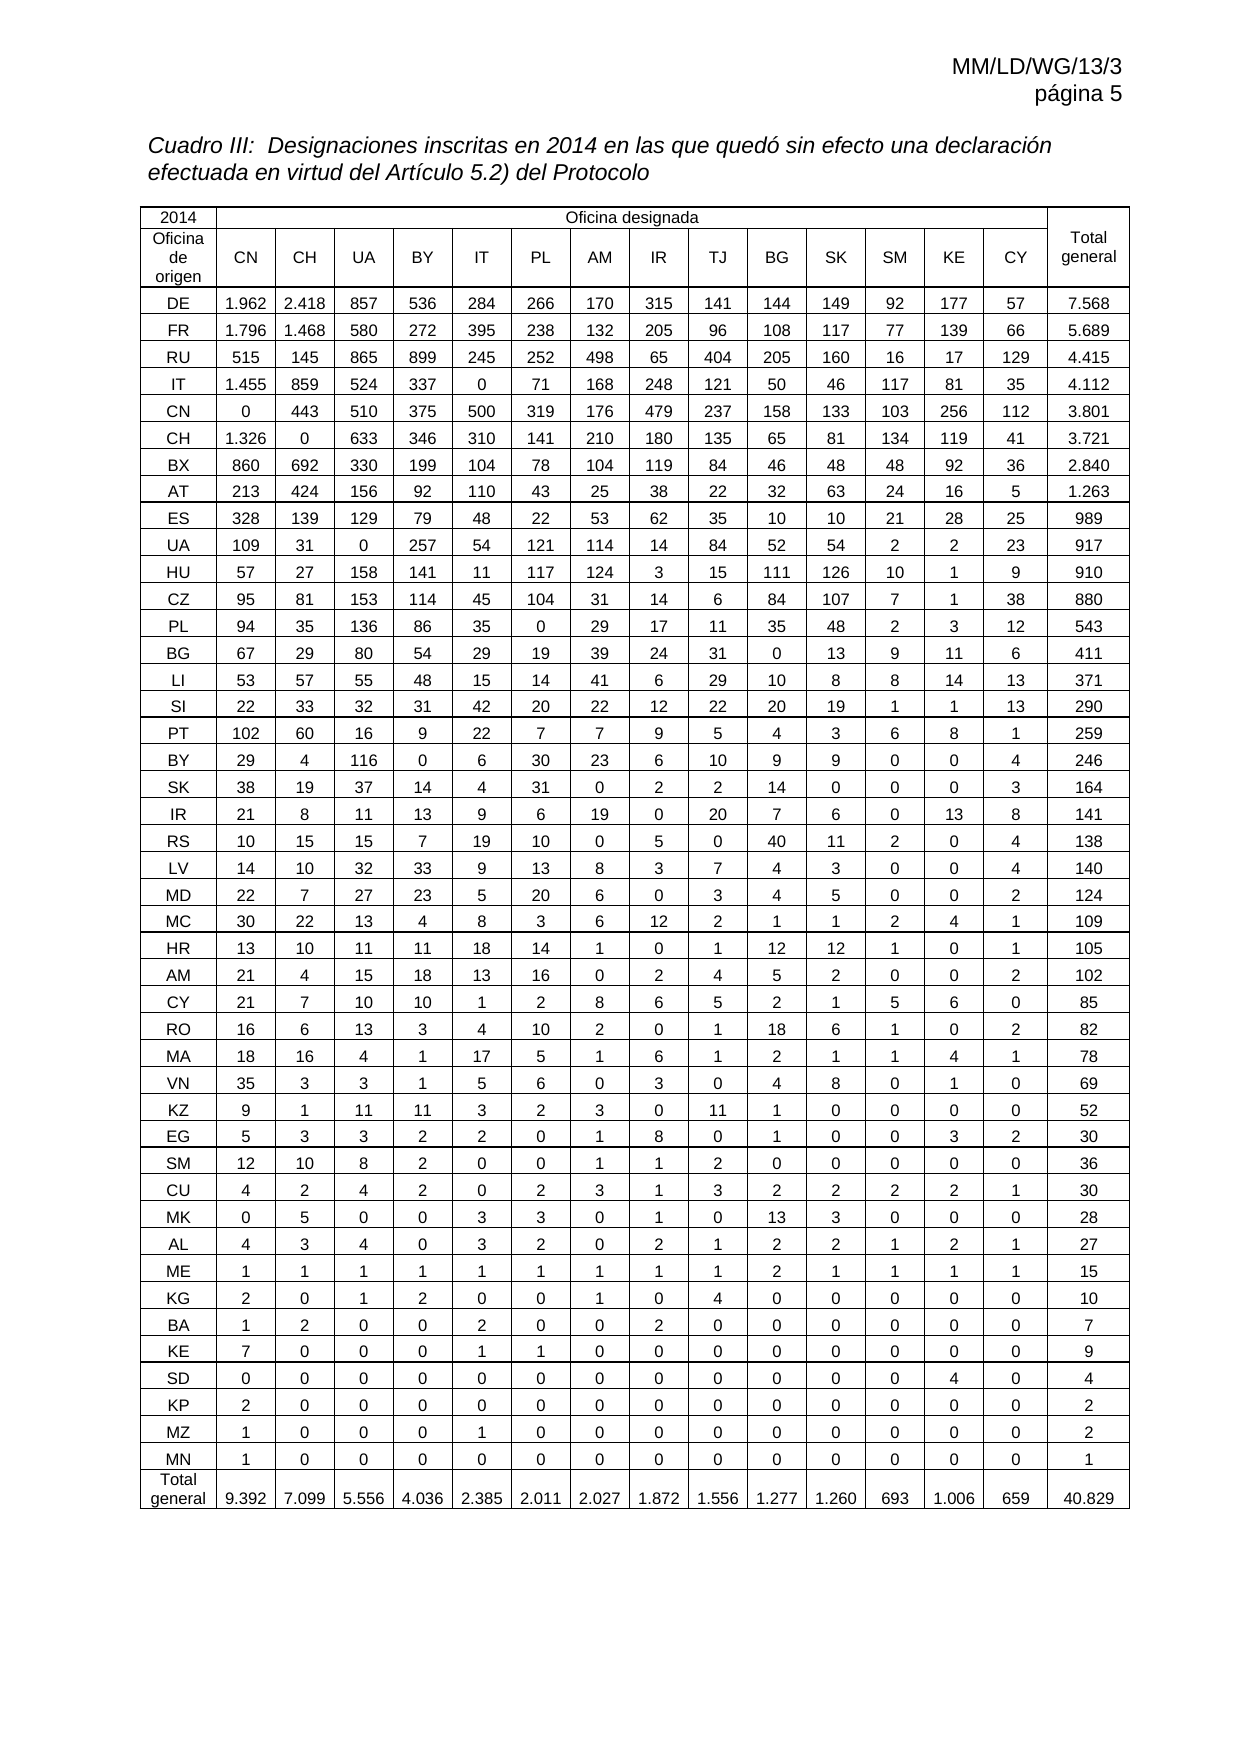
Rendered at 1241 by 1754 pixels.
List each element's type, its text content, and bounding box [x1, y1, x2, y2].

table_cell 36 [984, 449, 1047, 474]
table_cell 48 [807, 449, 865, 474]
table_cell 129 [335, 503, 393, 528]
table_cell 35 [453, 610, 511, 636]
table_cell 2 [512, 1228, 570, 1254]
table_cell MN [141, 1443, 216, 1469]
table_cell 0 [748, 1416, 806, 1442]
table_cell 35 [276, 610, 334, 636]
table_cell 4.112 [1048, 368, 1129, 394]
table_cell 375 [394, 395, 452, 421]
table_cell 0 [807, 771, 865, 797]
table_cell 3 [453, 1228, 511, 1254]
table_cell 107 [807, 583, 865, 609]
table_cell 0 [925, 933, 983, 958]
table_cell 5.556 [335, 1470, 393, 1508]
table_cell 0 [630, 798, 688, 824]
table_cell 4 [394, 906, 452, 931]
table_cell 1 [866, 1255, 924, 1281]
table_cell 6 [630, 986, 688, 1012]
table_cell 0 [276, 1363, 334, 1388]
table_cell 2 [630, 771, 688, 797]
table_cell 1.006 [925, 1470, 983, 1508]
table_cell 16 [925, 476, 983, 501]
table_cell 1 [217, 1255, 275, 1281]
table_cell 46 [807, 368, 865, 394]
table_cell 149 [807, 288, 865, 313]
table_cell 28 [925, 503, 983, 528]
table_cell 0 [807, 1282, 865, 1308]
table_cell 141 [1048, 798, 1129, 824]
table_cell 4 [689, 959, 747, 985]
table_cell 0 [807, 1389, 865, 1415]
table_cell 158 [748, 395, 806, 421]
table_cell 1.263 [1048, 476, 1129, 501]
table_cell 11 [335, 933, 393, 958]
table_cell 15 [453, 664, 511, 689]
table_cell 0 [453, 1148, 511, 1173]
table_cell MD [141, 879, 216, 904]
table_cell 328 [217, 503, 275, 528]
table_cell 13 [217, 933, 275, 958]
table_cell 1 [925, 556, 983, 582]
table_cell 346 [394, 422, 452, 448]
table_cell 580 [335, 314, 393, 340]
table_cell 30 [217, 906, 275, 931]
table_cell 3 [276, 1228, 334, 1254]
table_cell 160 [807, 341, 865, 367]
table_cell 6 [512, 1067, 570, 1093]
table_cell 0 [276, 1282, 334, 1308]
table_cell 104 [571, 449, 629, 474]
table_cell 2 [630, 1309, 688, 1334]
table_cell 404 [689, 341, 747, 367]
table_cell 0 [866, 1201, 924, 1227]
table_cell 0 [925, 1094, 983, 1119]
table_cell 0 [394, 1416, 452, 1442]
table_cell 3 [571, 1174, 629, 1200]
table_cell 0 [984, 1416, 1047, 1442]
table_cell 0 [630, 1094, 688, 1119]
table_cell 13 [453, 959, 511, 985]
table_cell 12 [630, 691, 688, 716]
table_cell 1 [748, 906, 806, 931]
table_cell 81 [925, 368, 983, 394]
table_cell 10 [276, 1148, 334, 1173]
table_cell UA [141, 529, 216, 555]
table_cell 114 [571, 529, 629, 555]
table_cell 1 [571, 1121, 629, 1146]
table_cell 24 [866, 476, 924, 501]
table_cell Oficina de origen [141, 229, 216, 286]
table_cell 121 [689, 368, 747, 394]
table_cell 479 [630, 395, 688, 421]
table_cell 14 [630, 529, 688, 555]
table_cell 80 [335, 637, 393, 663]
table_cell 0 [630, 1389, 688, 1415]
table_cell 65 [630, 341, 688, 367]
table_cell 0 [571, 1067, 629, 1093]
table_cell 0 [866, 771, 924, 797]
table_cell 0 [571, 1389, 629, 1415]
table_cell 0 [748, 1336, 806, 1361]
table_header Oficina designada [217, 208, 1047, 228]
table_cell 257 [394, 529, 452, 555]
table_cell 0 [689, 1416, 747, 1442]
table_cell 13 [807, 637, 865, 663]
table_cell 117 [807, 314, 865, 340]
table_cell 0 [630, 1013, 688, 1039]
table_cell 11 [807, 825, 865, 851]
table_cell 0 [571, 1336, 629, 1361]
table_cell 1 [984, 1174, 1047, 1200]
table_cell 0 [984, 1148, 1047, 1173]
table_cell 2 [925, 529, 983, 555]
table_cell 141 [394, 556, 452, 582]
table_cell 1 [571, 933, 629, 958]
table_cell 13 [925, 798, 983, 824]
table_cell 81 [807, 422, 865, 448]
table_cell 33 [276, 691, 334, 716]
table_cell 2 [394, 1121, 452, 1146]
table_cell 126 [807, 556, 865, 582]
table_cell 38 [984, 583, 1047, 609]
table_cell 0 [335, 1309, 393, 1334]
table_cell 48 [394, 664, 452, 689]
table_cell 910 [1048, 556, 1129, 582]
table_cell 0 [984, 1443, 1047, 1469]
table_cell 2 [866, 906, 924, 931]
table_cell 124 [571, 556, 629, 582]
table_cell 0 [571, 1228, 629, 1254]
table_cell 3 [807, 1201, 865, 1227]
table_cell 1 [571, 1282, 629, 1308]
table_cell 8 [276, 798, 334, 824]
table_cell 0 [748, 1363, 806, 1388]
table_cell 543 [1048, 610, 1129, 636]
table_cell 238 [512, 314, 570, 340]
table_cell 18 [453, 933, 511, 958]
table_cell 19 [276, 771, 334, 797]
table_cell 84 [689, 449, 747, 474]
table_cell 0 [925, 1282, 983, 1308]
table_cell 1 [807, 1255, 865, 1281]
table_cell 7 [512, 718, 570, 743]
table_cell 0 [571, 1416, 629, 1442]
table_cell 22 [689, 476, 747, 501]
table_cell 16 [217, 1013, 275, 1039]
table_cell 11 [394, 933, 452, 958]
table_cell 536 [394, 288, 452, 313]
table_cell 29 [276, 637, 334, 663]
table_cell 256 [925, 395, 983, 421]
table_cell ES [141, 503, 216, 528]
table_cell 5.689 [1048, 314, 1129, 340]
table_cell 0 [984, 1067, 1047, 1093]
table_cell 1 [984, 1228, 1047, 1254]
table_cell 92 [866, 288, 924, 313]
table_cell 14 [630, 583, 688, 609]
table_cell 0 [335, 1336, 393, 1361]
table_header 2014 [141, 208, 216, 228]
table_cell 136 [335, 610, 393, 636]
table_cell 31 [276, 529, 334, 555]
table_cell 5 [630, 825, 688, 851]
table_cell 1 [394, 1067, 452, 1093]
table_cell 0 [925, 771, 983, 797]
table_cell 14 [512, 664, 570, 689]
table_cell CN [217, 229, 275, 286]
table_cell 0 [394, 1443, 452, 1469]
table_cell 2 [1048, 1389, 1129, 1415]
table_cell 13 [984, 691, 1047, 716]
table_cell SM [141, 1148, 216, 1173]
table_cell 0 [630, 933, 688, 958]
table_cell 0 [453, 1174, 511, 1200]
table_cell 1 [571, 1148, 629, 1173]
table_cell 4 [276, 959, 334, 985]
table_cell 880 [1048, 583, 1129, 609]
table_cell 29 [453, 637, 511, 663]
table_cell 133 [807, 395, 865, 421]
table_cell 2 [807, 1228, 865, 1254]
table_cell 139 [925, 314, 983, 340]
table_cell 0 [512, 1121, 570, 1146]
table_cell 25 [984, 503, 1047, 528]
table_cell 2.385 [453, 1470, 511, 1508]
table_cell 2 [807, 959, 865, 985]
table_cell 4 [335, 1228, 393, 1254]
table_cell 4 [748, 879, 806, 904]
table_cell 2 [276, 1174, 334, 1200]
table_cell 2 [925, 1228, 983, 1254]
table_cell 27 [1048, 1228, 1129, 1254]
table_cell 6 [276, 1013, 334, 1039]
table_cell 9 [984, 556, 1047, 582]
table_cell 0 [571, 959, 629, 985]
table_cell CN [141, 395, 216, 421]
table_cell 1 [748, 1121, 806, 1146]
table_cell 10 [748, 503, 806, 528]
table_cell 1 [335, 1282, 393, 1308]
table_cell 20 [512, 691, 570, 716]
table_cell 156 [335, 476, 393, 501]
table_cell 3 [630, 852, 688, 878]
table_cell 33 [394, 852, 452, 878]
table_cell 153 [335, 583, 393, 609]
table_cell 11 [394, 1094, 452, 1119]
table_cell 1 [689, 933, 747, 958]
table_cell 860 [217, 449, 275, 474]
table_cell 23 [984, 529, 1047, 555]
table_cell 2 [984, 1121, 1047, 1146]
table_cell 0 [217, 395, 275, 421]
table_cell 0 [866, 959, 924, 985]
table_cell KP [141, 1389, 216, 1415]
table_cell 248 [630, 368, 688, 394]
table_cell 3 [807, 718, 865, 743]
table_cell 3 [571, 1094, 629, 1119]
table_cell 29 [217, 744, 275, 770]
table_cell 14 [217, 852, 275, 878]
table_cell 4 [335, 1040, 393, 1066]
table_cell 57 [217, 556, 275, 582]
table_cell 0 [335, 1389, 393, 1415]
table_cell 3 [807, 852, 865, 878]
table_cell 989 [1048, 503, 1129, 528]
table_cell 510 [335, 395, 393, 421]
table_cell 2.011 [512, 1470, 570, 1508]
table_cell 0 [984, 1282, 1047, 1308]
table_cell 8 [807, 664, 865, 689]
table_cell 6 [925, 986, 983, 1012]
table_cell 1 [807, 906, 865, 931]
table_cell 2 [866, 1174, 924, 1200]
table_cell 2 [512, 1094, 570, 1119]
table_cell 8 [571, 986, 629, 1012]
table_cell 37 [335, 771, 393, 797]
table_cell 1 [630, 1174, 688, 1200]
table_cell 54 [807, 529, 865, 555]
table_cell 213 [217, 476, 275, 501]
table_cell 10 [1048, 1282, 1129, 1308]
table_cell 6 [807, 798, 865, 824]
table_cell 35 [689, 503, 747, 528]
table_cell SI [141, 691, 216, 716]
table_cell 8 [925, 718, 983, 743]
table_cell 52 [1048, 1094, 1129, 1119]
table_cell 14 [925, 664, 983, 689]
table_cell 24 [630, 637, 688, 663]
table_cell 0 [512, 1282, 570, 1308]
table_cell 8 [453, 906, 511, 931]
table_cell 95 [217, 583, 275, 609]
table_cell 2 [453, 1121, 511, 1146]
table_cell 0 [394, 1228, 452, 1254]
table_cell UA [335, 229, 393, 286]
table_cell 94 [217, 610, 275, 636]
table_cell 2 [276, 1309, 334, 1334]
table_cell 692 [276, 449, 334, 474]
table_cell 2 [512, 1174, 570, 1200]
table_cell 22 [217, 879, 275, 904]
table_cell 0 [453, 368, 511, 394]
table_cell 865 [335, 341, 393, 367]
table_cell 1.872 [630, 1470, 688, 1508]
table_cell 0 [512, 1416, 570, 1442]
table_cell 205 [630, 314, 688, 340]
table_cell 6 [453, 744, 511, 770]
table_cell 0 [276, 422, 334, 448]
table_cell CY [984, 229, 1047, 286]
table_cell 7 [394, 825, 452, 851]
table_cell 0 [512, 1148, 570, 1173]
table_cell 164 [1048, 771, 1129, 797]
table_cell 0 [807, 1336, 865, 1361]
table_cell 20 [689, 798, 747, 824]
table_cell 0 [748, 1389, 806, 1415]
table_cell 2 [630, 1228, 688, 1254]
table_cell 4 [1048, 1363, 1129, 1388]
table_cell 0 [335, 1416, 393, 1442]
table_cell 0 [276, 1443, 334, 1469]
table_cell 35 [748, 610, 806, 636]
table_cell AL [141, 1228, 216, 1254]
table_cell 158 [335, 556, 393, 582]
table_cell 12 [748, 933, 806, 958]
table_cell 104 [453, 449, 511, 474]
table_cell 38 [217, 771, 275, 797]
table_cell 1 [512, 1336, 570, 1361]
table_cell KE [141, 1336, 216, 1361]
table_cell 48 [453, 503, 511, 528]
table_cell 0 [807, 1416, 865, 1442]
table_cell 0 [276, 1336, 334, 1361]
table_cell 4 [276, 744, 334, 770]
table_cell 0 [866, 1416, 924, 1442]
table_cell 10 [512, 1013, 570, 1039]
table_cell 84 [748, 583, 806, 609]
table_cell 272 [394, 314, 452, 340]
table_cell DE [141, 288, 216, 313]
table_cell 15 [689, 556, 747, 582]
text Cuadro III: Designaciones inscritas en 2014 en las que quedó sin efecto una declaración efectuada en virtud del Artículo 5.2) del Protocolo [148, 132, 1122, 185]
table_cell 0 [984, 1094, 1047, 1119]
table_cell 4.036 [394, 1470, 452, 1508]
table_cell 6 [512, 798, 570, 824]
table_cell 4 [217, 1228, 275, 1254]
table_cell 79 [394, 503, 452, 528]
table_cell 10 [748, 664, 806, 689]
table_cell 0 [866, 1148, 924, 1173]
table_cell 1 [630, 1255, 688, 1281]
table_cell 67 [217, 637, 275, 663]
table_cell 13 [335, 906, 393, 931]
table_cell 5 [689, 986, 747, 1012]
table_cell 42 [453, 691, 511, 716]
table_cell 102 [1048, 959, 1129, 985]
table_cell 170 [571, 288, 629, 313]
table_cell 21 [217, 959, 275, 985]
table_cell 0 [689, 1363, 747, 1388]
table_cell 140 [1048, 852, 1129, 878]
table_cell 43 [512, 476, 570, 501]
table_cell 5 [217, 1121, 275, 1146]
table_cell 0 [925, 852, 983, 878]
table_cell 1 [1048, 1443, 1129, 1469]
table_cell 141 [689, 288, 747, 313]
table_cell 9 [453, 852, 511, 878]
table_cell 135 [689, 422, 747, 448]
table_cell 105 [1048, 933, 1129, 958]
table_cell 2 [984, 959, 1047, 985]
table_cell 0 [276, 1416, 334, 1442]
table_cell 4 [748, 1067, 806, 1093]
table_cell 2 [807, 1174, 865, 1200]
table_cell 0 [866, 798, 924, 824]
table_cell 319 [512, 395, 570, 421]
table_cell 1.962 [217, 288, 275, 313]
table_cell CU [141, 1174, 216, 1200]
table_cell IR [141, 798, 216, 824]
table_cell 48 [866, 449, 924, 474]
table_cell 0 [689, 1309, 747, 1334]
table_cell 5 [453, 879, 511, 904]
table_cell 3 [689, 879, 747, 904]
table_cell 0 [925, 1309, 983, 1334]
table_cell 205 [748, 341, 806, 367]
table_cell 0 [453, 1443, 511, 1469]
table_cell 30 [1048, 1121, 1129, 1146]
table_cell 32 [335, 852, 393, 878]
table_cell 330 [335, 449, 393, 474]
table_cell 176 [571, 395, 629, 421]
table_cell 0 [630, 1416, 688, 1442]
table_cell SD [141, 1363, 216, 1388]
table_cell 1 [571, 1255, 629, 1281]
table_cell 424 [276, 476, 334, 501]
table_cell 0 [512, 1389, 570, 1415]
table_cell 1 [630, 1148, 688, 1173]
table_cell CH [276, 229, 334, 286]
table_cell 17 [925, 341, 983, 367]
table_cell 116 [335, 744, 393, 770]
table_cell 6 [866, 718, 924, 743]
table_cell 4 [748, 718, 806, 743]
table_cell 69 [1048, 1067, 1129, 1093]
table_cell 50 [748, 368, 806, 394]
table_cell CZ [141, 583, 216, 609]
table_cell 78 [1048, 1040, 1129, 1066]
table_cell 443 [276, 395, 334, 421]
table_cell 10 [217, 825, 275, 851]
table_cell 27 [276, 556, 334, 582]
table_cell 1 [984, 906, 1047, 931]
table_cell 0 [571, 1309, 629, 1334]
table_cell 41 [984, 422, 1047, 448]
table_cell 1 [453, 1416, 511, 1442]
table_cell 7 [748, 798, 806, 824]
table_cell 1.468 [276, 314, 334, 340]
table_cell 1.556 [689, 1470, 747, 1508]
table_cell 4 [748, 852, 806, 878]
table_cell 82 [1048, 1013, 1129, 1039]
table_cell 112 [984, 395, 1047, 421]
table_cell 12 [630, 906, 688, 931]
table_cell 9 [217, 1094, 275, 1119]
table_cell 6 [571, 879, 629, 904]
table_cell 10 [689, 744, 747, 770]
table_cell 22 [217, 691, 275, 716]
table_cell 53 [571, 503, 629, 528]
table_cell 86 [394, 610, 452, 636]
table_cell 45 [453, 583, 511, 609]
table_cell 0 [866, 1443, 924, 1469]
table_cell 4 [453, 771, 511, 797]
table_cell 5 [512, 1040, 570, 1066]
table_cell 1 [335, 1255, 393, 1281]
table_cell 18 [748, 1013, 806, 1039]
table_cell 31 [689, 637, 747, 663]
table_cell 10 [276, 852, 334, 878]
table_cell 9 [453, 798, 511, 824]
table_cell 81 [276, 583, 334, 609]
table_cell 108 [748, 314, 806, 340]
table_cell 857 [335, 288, 393, 313]
table_cell 13 [984, 664, 1047, 689]
table_cell 1 [925, 1255, 983, 1281]
table_cell 8 [984, 798, 1047, 824]
table_cell 22 [276, 906, 334, 931]
table_cell 693 [866, 1470, 924, 1508]
table_cell 19 [807, 691, 865, 716]
table_cell 2 [748, 1040, 806, 1066]
table_cell 40.829 [1048, 1470, 1129, 1508]
table_cell 1 [394, 1040, 452, 1066]
table_cell 138 [1048, 825, 1129, 851]
table_header Total general [1048, 208, 1129, 286]
table_cell BY [141, 744, 216, 770]
table_cell 4 [984, 852, 1047, 878]
table_cell 1 [984, 1255, 1047, 1281]
table_cell 7 [276, 986, 334, 1012]
table_cell 0 [748, 1443, 806, 1469]
table_cell 1 [925, 583, 983, 609]
table_cell 0 [866, 1389, 924, 1415]
table_cell 3 [630, 556, 688, 582]
table_cell PT [141, 718, 216, 743]
table_cell 9 [866, 637, 924, 663]
table_cell 1 [925, 691, 983, 716]
table_cell 40 [748, 825, 806, 851]
table_cell 1.796 [217, 314, 275, 340]
table_cell 0 [689, 1201, 747, 1227]
table_cell 7 [276, 879, 334, 904]
table_cell 9 [394, 718, 452, 743]
table_cell KZ [141, 1094, 216, 1119]
table_cell 8 [571, 852, 629, 878]
table_cell 290 [1048, 691, 1129, 716]
table_cell 284 [453, 288, 511, 313]
table_cell 0 [807, 1094, 865, 1119]
table_cell 2 [689, 906, 747, 931]
table_cell 0 [807, 1443, 865, 1469]
table_cell 92 [925, 449, 983, 474]
table_cell 3 [512, 1201, 570, 1227]
table_cell 16 [512, 959, 570, 985]
table_cell 500 [453, 395, 511, 421]
table_cell 144 [748, 288, 806, 313]
table_cell 4 [217, 1174, 275, 1200]
table_cell MK [141, 1201, 216, 1227]
table_cell 11 [335, 798, 393, 824]
table_cell 29 [689, 664, 747, 689]
table_cell 110 [453, 476, 511, 501]
table_cell 0 [748, 1309, 806, 1334]
table_cell 6 [630, 664, 688, 689]
table_cell 0 [748, 1148, 806, 1173]
table_cell AM [571, 229, 629, 286]
table_cell BY [394, 229, 452, 286]
table_cell 9 [807, 744, 865, 770]
table_cell 1 [217, 1416, 275, 1442]
table_cell 117 [512, 556, 570, 582]
table_cell 2 [866, 529, 924, 555]
table_cell 2 [512, 986, 570, 1012]
table_cell 0 [984, 986, 1047, 1012]
table_cell 0 [394, 1389, 452, 1415]
table_cell 3.721 [1048, 422, 1129, 448]
table_cell 0 [335, 529, 393, 555]
table_cell 23 [394, 879, 452, 904]
table_cell 5 [748, 959, 806, 985]
table_cell LI [141, 664, 216, 689]
table_cell 19 [571, 798, 629, 824]
table_cell 2.418 [276, 288, 334, 313]
table_cell 13 [394, 798, 452, 824]
table_cell 2 [925, 1174, 983, 1200]
table_cell 31 [571, 583, 629, 609]
table_cell 109 [217, 529, 275, 555]
table_cell 0 [866, 1094, 924, 1119]
table_cell 2 [217, 1282, 275, 1308]
table_cell 1 [217, 1309, 275, 1334]
table_cell 259 [1048, 718, 1129, 743]
table_cell HU [141, 556, 216, 582]
table_cell 3 [984, 771, 1047, 797]
table_cell SK [141, 771, 216, 797]
table_cell 7 [866, 583, 924, 609]
table_cell 11 [453, 556, 511, 582]
table_cell AM [141, 959, 216, 985]
table_cell 315 [630, 288, 688, 313]
table_cell 1 [748, 1094, 806, 1119]
table_cell 210 [571, 422, 629, 448]
table_cell 3.801 [1048, 395, 1129, 421]
table_cell 0 [571, 1443, 629, 1469]
table_cell 0 [925, 1416, 983, 1442]
table_cell 4 [925, 1363, 983, 1388]
table_cell 3 [925, 610, 983, 636]
table_cell 11 [689, 1094, 747, 1119]
table_cell 1 [866, 1228, 924, 1254]
table_cell 1 [807, 986, 865, 1012]
table_cell 11 [925, 637, 983, 663]
table_cell 46 [748, 449, 806, 474]
table_cell 9.392 [217, 1470, 275, 1508]
table_cell 4 [689, 1282, 747, 1308]
table_cell 141 [512, 422, 570, 448]
table_cell 0 [217, 1201, 275, 1227]
table_cell 0 [925, 1336, 983, 1361]
table_cell MZ [141, 1416, 216, 1442]
table_cell 3 [630, 1067, 688, 1093]
table_cell 117 [866, 368, 924, 394]
table_cell IT [141, 368, 216, 394]
table_cell 8 [630, 1121, 688, 1146]
table_cell 17 [453, 1040, 511, 1066]
table_cell BG [748, 229, 806, 286]
table_cell 92 [394, 476, 452, 501]
table_cell 60 [276, 718, 334, 743]
table_cell 48 [807, 610, 865, 636]
table_cell 2 [748, 1174, 806, 1200]
table_cell SM [866, 229, 924, 286]
table_cell 21 [217, 986, 275, 1012]
table_cell 2 [689, 1148, 747, 1173]
table_cell 11 [335, 1094, 393, 1119]
table_cell 515 [217, 341, 275, 367]
table_cell 0 [925, 1201, 983, 1227]
table_cell 30 [512, 744, 570, 770]
table_cell IR [630, 229, 688, 286]
table_cell MC [141, 906, 216, 931]
table_cell 1 [984, 718, 1047, 743]
table_cell 659 [984, 1470, 1047, 1508]
table_cell 199 [394, 449, 452, 474]
table_cell 0 [335, 1363, 393, 1388]
table_cell 85 [1048, 986, 1129, 1012]
table_cell 3 [335, 1067, 393, 1093]
table_cell 139 [276, 503, 334, 528]
table_cell 12 [217, 1148, 275, 1173]
table_cell 0 [866, 1067, 924, 1093]
table_cell 2 [748, 1228, 806, 1254]
table_cell 411 [1048, 637, 1129, 663]
table_cell 0 [571, 1201, 629, 1227]
table_cell 3 [512, 906, 570, 931]
table_cell 245 [453, 341, 511, 367]
table_cell MA [141, 1040, 216, 1066]
table_cell 2 [453, 1309, 511, 1334]
table_cell 111 [748, 556, 806, 582]
table_cell 119 [925, 422, 983, 448]
table_cell 28 [1048, 1201, 1129, 1227]
table_cell 8 [866, 664, 924, 689]
table_cell 30 [1048, 1174, 1129, 1200]
table_cell 0 [394, 744, 452, 770]
table_cell 5 [453, 1067, 511, 1093]
table_cell 1 [512, 1255, 570, 1281]
table_cell 524 [335, 368, 393, 394]
table_cell 0 [925, 825, 983, 851]
table_cell 3 [394, 1013, 452, 1039]
table_cell 7 [217, 1336, 275, 1361]
table_cell 0 [748, 1282, 806, 1308]
table_cell 3 [335, 1121, 393, 1146]
table_cell 0 [984, 1309, 1047, 1334]
table_cell 1 [689, 1013, 747, 1039]
table_cell 21 [866, 503, 924, 528]
table_cell 4 [984, 825, 1047, 851]
table_cell 2.027 [571, 1470, 629, 1508]
table_cell 1 [984, 933, 1047, 958]
table_cell 62 [630, 503, 688, 528]
table_cell 6 [571, 906, 629, 931]
table_cell 3 [276, 1121, 334, 1146]
table_cell 2 [866, 610, 924, 636]
table_cell HR [141, 933, 216, 958]
table_cell 2 [1048, 1416, 1129, 1442]
table_cell 2 [394, 1148, 452, 1173]
table_cell 0 [512, 1363, 570, 1388]
table_cell 10 [512, 825, 570, 851]
table_cell 0 [394, 1201, 452, 1227]
table_cell BA [141, 1309, 216, 1334]
table_cell 5 [866, 986, 924, 1012]
table_cell 6 [984, 637, 1047, 663]
table_cell 5 [984, 476, 1047, 501]
table_cell 0 [866, 1282, 924, 1308]
table_cell 10 [335, 986, 393, 1012]
table_cell 237 [689, 395, 747, 421]
table_cell 6 [807, 1013, 865, 1039]
table_cell 0 [512, 1309, 570, 1334]
table_cell 16 [335, 718, 393, 743]
table_cell 1 [866, 1040, 924, 1066]
table_cell 109 [1048, 906, 1129, 931]
table_cell 899 [394, 341, 452, 367]
table_cell 16 [276, 1040, 334, 1066]
table_cell 0 [807, 1363, 865, 1388]
table_cell 10 [866, 556, 924, 582]
table_cell 0 [925, 1389, 983, 1415]
table_cell 4 [335, 1174, 393, 1200]
table_cell VN [141, 1067, 216, 1093]
table_cell 31 [512, 771, 570, 797]
table_cell 3 [689, 1174, 747, 1200]
table_cell AT [141, 476, 216, 501]
table_cell 2 [984, 879, 1047, 904]
table_cell 0 [276, 1389, 334, 1415]
table_cell 1.326 [217, 422, 275, 448]
table_cell 0 [689, 1389, 747, 1415]
table_cell 14 [748, 771, 806, 797]
table_cell 4 [925, 1040, 983, 1066]
table_cell 0 [984, 1336, 1047, 1361]
table_cell 0 [925, 744, 983, 770]
table_cell 1 [217, 1443, 275, 1469]
table_cell ME [141, 1255, 216, 1281]
table_cell 0 [689, 1336, 747, 1361]
table_cell 5 [276, 1201, 334, 1227]
table_cell 14 [394, 771, 452, 797]
table_cell 395 [453, 314, 511, 340]
table_cell 22 [689, 691, 747, 716]
table_cell 2.840 [1048, 449, 1129, 474]
table_cell 0 [748, 637, 806, 663]
table_cell 134 [866, 422, 924, 448]
table_cell 0 [630, 1336, 688, 1361]
table_cell CH [141, 422, 216, 448]
table_cell 1 [925, 1067, 983, 1093]
table_cell KE [925, 229, 983, 286]
table_cell 145 [276, 341, 334, 367]
table_cell 8 [807, 1067, 865, 1093]
table_cell 0 [453, 1282, 511, 1308]
table_cell LV [141, 852, 216, 878]
table_cell 1 [453, 986, 511, 1012]
table_cell CY [141, 986, 216, 1012]
table_cell 0 [984, 1363, 1047, 1388]
table_cell 96 [689, 314, 747, 340]
table_cell 13 [335, 1013, 393, 1039]
table_cell 39 [571, 637, 629, 663]
table_cell 53 [217, 664, 275, 689]
table_cell PL [141, 610, 216, 636]
table_cell 0 [866, 1309, 924, 1334]
table_cell 4 [453, 1013, 511, 1039]
table_cell 2 [630, 959, 688, 985]
table_cell BX [141, 449, 216, 474]
table_cell 1 [276, 1094, 334, 1119]
table_cell 15 [276, 825, 334, 851]
table_cell 1.260 [807, 1470, 865, 1508]
table_cell 12 [984, 610, 1047, 636]
table_cell 1 [276, 1255, 334, 1281]
table_cell 18 [217, 1040, 275, 1066]
table_cell RU [141, 341, 216, 367]
table_cell 78 [512, 449, 570, 474]
table_cell 7 [689, 852, 747, 878]
table_cell 310 [453, 422, 511, 448]
table_cell 21 [217, 798, 275, 824]
table_cell 1 [453, 1255, 511, 1281]
table_cell 1 [866, 1013, 924, 1039]
table_cell 0 [394, 1336, 452, 1361]
table_cell 168 [571, 368, 629, 394]
table_cell 19 [453, 825, 511, 851]
table_cell 2 [984, 1013, 1047, 1039]
table_cell 1.277 [748, 1470, 806, 1508]
table_cell 0 [984, 1389, 1047, 1415]
table_cell 102 [217, 718, 275, 743]
table_cell 1.455 [217, 368, 275, 394]
table_cell 6 [630, 1040, 688, 1066]
table_cell 4 [984, 744, 1047, 770]
table_cell 13 [748, 1201, 806, 1227]
table_cell 32 [748, 476, 806, 501]
table_cell 1 [394, 1255, 452, 1281]
table_cell 0 [630, 1282, 688, 1308]
table_cell 10 [276, 933, 334, 958]
table_cell 0 [512, 1443, 570, 1469]
table_cell 114 [394, 583, 452, 609]
table_cell 0 [217, 1363, 275, 1388]
table_cell 0 [453, 1389, 511, 1415]
table_cell 371 [1048, 664, 1129, 689]
table_cell 7.568 [1048, 288, 1129, 313]
table_cell 180 [630, 422, 688, 448]
table_cell 0 [689, 825, 747, 851]
table_cell 3 [453, 1094, 511, 1119]
table_cell 0 [335, 1201, 393, 1227]
table_cell 1 [689, 1228, 747, 1254]
table_cell PL [512, 229, 570, 286]
table_cell 71 [512, 368, 570, 394]
table_cell 9 [748, 744, 806, 770]
table_cell 1 [453, 1336, 511, 1361]
table_cell SK [807, 229, 865, 286]
table_cell 27 [335, 879, 393, 904]
table_cell 0 [394, 1363, 452, 1388]
table_cell 0 [394, 1309, 452, 1334]
table_cell 7 [1048, 1309, 1129, 1334]
table_cell 1 [571, 1040, 629, 1066]
table_cell 12 [807, 933, 865, 958]
table_cell 633 [335, 422, 393, 448]
table_cell 0 [571, 825, 629, 851]
table_cell 0 [984, 1201, 1047, 1227]
table_cell 29 [571, 610, 629, 636]
table_cell 0 [335, 1443, 393, 1469]
table_cell 66 [984, 314, 1047, 340]
table_cell 10 [807, 503, 865, 528]
table_cell 2 [217, 1389, 275, 1415]
table_cell 0 [630, 1443, 688, 1469]
table_cell 22 [453, 718, 511, 743]
table_cell 2 [866, 825, 924, 851]
table_cell 9 [630, 718, 688, 743]
table_cell 20 [748, 691, 806, 716]
table_cell FR [141, 314, 216, 340]
table_cell 84 [689, 529, 747, 555]
table_cell 7 [571, 718, 629, 743]
table_cell 57 [984, 288, 1047, 313]
table_cell 252 [512, 341, 570, 367]
table_cell 38 [630, 476, 688, 501]
table_cell 498 [571, 341, 629, 367]
table_cell 9 [1048, 1336, 1129, 1361]
table_cell 3 [925, 1121, 983, 1146]
table_cell 22 [571, 691, 629, 716]
table_cell 0 [571, 771, 629, 797]
table_cell 13 [512, 852, 570, 878]
table_cell 0 [866, 879, 924, 904]
table_cell 104 [512, 583, 570, 609]
table_cell 0 [807, 1121, 865, 1146]
table_cell 0 [807, 1148, 865, 1173]
table_cell 55 [335, 664, 393, 689]
table_cell 0 [925, 959, 983, 985]
table_cell 35 [217, 1067, 275, 1093]
table_cell 103 [866, 395, 924, 421]
table_cell 1 [984, 1040, 1047, 1066]
table_cell 5 [807, 879, 865, 904]
table_cell 0 [866, 852, 924, 878]
table_cell 0 [925, 879, 983, 904]
table_cell 17 [630, 610, 688, 636]
table_cell 0 [571, 1363, 629, 1388]
table_cell 36 [1048, 1148, 1129, 1173]
table_cell TJ [689, 229, 747, 286]
table_cell 1 [630, 1201, 688, 1227]
table_cell 0 [866, 1336, 924, 1361]
table_cell 8 [335, 1148, 393, 1173]
table_cell 1 [866, 933, 924, 958]
table_cell 7.099 [276, 1470, 334, 1508]
table_cell 0 [866, 744, 924, 770]
table_cell RS [141, 825, 216, 851]
table_cell 22 [512, 503, 570, 528]
table_cell 0 [453, 1363, 511, 1388]
table_cell 20 [512, 879, 570, 904]
table_cell 0 [512, 610, 570, 636]
table_cell 129 [984, 341, 1047, 367]
table_cell 6 [630, 744, 688, 770]
table_cell KG [141, 1282, 216, 1308]
table_cell 0 [866, 1363, 924, 1388]
table_cell 6 [689, 583, 747, 609]
table_cell 14 [512, 933, 570, 958]
table_cell 1 [689, 1040, 747, 1066]
table_cell Total general [141, 1470, 216, 1508]
table_cell 859 [276, 368, 334, 394]
table_cell 57 [276, 664, 334, 689]
table_cell 54 [394, 637, 452, 663]
table_cell 0 [925, 1148, 983, 1173]
table_cell 0 [925, 1013, 983, 1039]
table_cell 16 [866, 341, 924, 367]
table_cell 0 [630, 1363, 688, 1388]
table_cell 0 [925, 1443, 983, 1469]
table_cell 1 [807, 1040, 865, 1066]
table_cell 2 [394, 1282, 452, 1308]
table_cell 266 [512, 288, 570, 313]
table_cell 0 [689, 1443, 747, 1469]
table_cell 35 [984, 368, 1047, 394]
table_cell 63 [807, 476, 865, 501]
table_cell EG [141, 1121, 216, 1146]
table_cell 23 [571, 744, 629, 770]
table_cell 2 [394, 1174, 452, 1200]
table_cell 4.415 [1048, 341, 1129, 367]
table_cell 121 [512, 529, 570, 555]
table_cell 31 [394, 691, 452, 716]
table_cell 3 [276, 1067, 334, 1093]
table_cell 0 [689, 1067, 747, 1093]
table_cell 917 [1048, 529, 1129, 555]
table_cell 0 [807, 1309, 865, 1334]
table_cell 2 [748, 1255, 806, 1281]
table_cell 41 [571, 664, 629, 689]
table_cell 337 [394, 368, 452, 394]
table_cell 4 [925, 906, 983, 931]
table_cell RO [141, 1013, 216, 1039]
table_cell 124 [1048, 879, 1129, 904]
table_cell 18 [394, 959, 452, 985]
table_cell 132 [571, 314, 629, 340]
table_cell 2 [748, 986, 806, 1012]
table_cell 15 [335, 825, 393, 851]
table_cell 177 [925, 288, 983, 313]
table_cell 52 [748, 529, 806, 555]
table_cell 2 [571, 1013, 629, 1039]
table_cell 19 [512, 637, 570, 663]
table_cell 119 [630, 449, 688, 474]
table_cell 0 [630, 879, 688, 904]
table_cell 15 [1048, 1255, 1129, 1281]
table_cell 0 [866, 1121, 924, 1146]
table_cell IT [453, 229, 511, 286]
table_cell 1 [689, 1255, 747, 1281]
table_cell 3 [453, 1201, 511, 1227]
table_cell 65 [748, 422, 806, 448]
table_cell 0 [689, 1121, 747, 1146]
table_cell 1 [866, 691, 924, 716]
table_cell 77 [866, 314, 924, 340]
table_cell 246 [1048, 744, 1129, 770]
table_cell 11 [689, 610, 747, 636]
table_cell BG [141, 637, 216, 663]
table_cell 54 [453, 529, 511, 555]
table_cell 2 [689, 771, 747, 797]
table_cell 5 [689, 718, 747, 743]
table_cell 32 [335, 691, 393, 716]
table_cell 10 [394, 986, 452, 1012]
table_cell 15 [335, 959, 393, 985]
table_cell 25 [571, 476, 629, 501]
